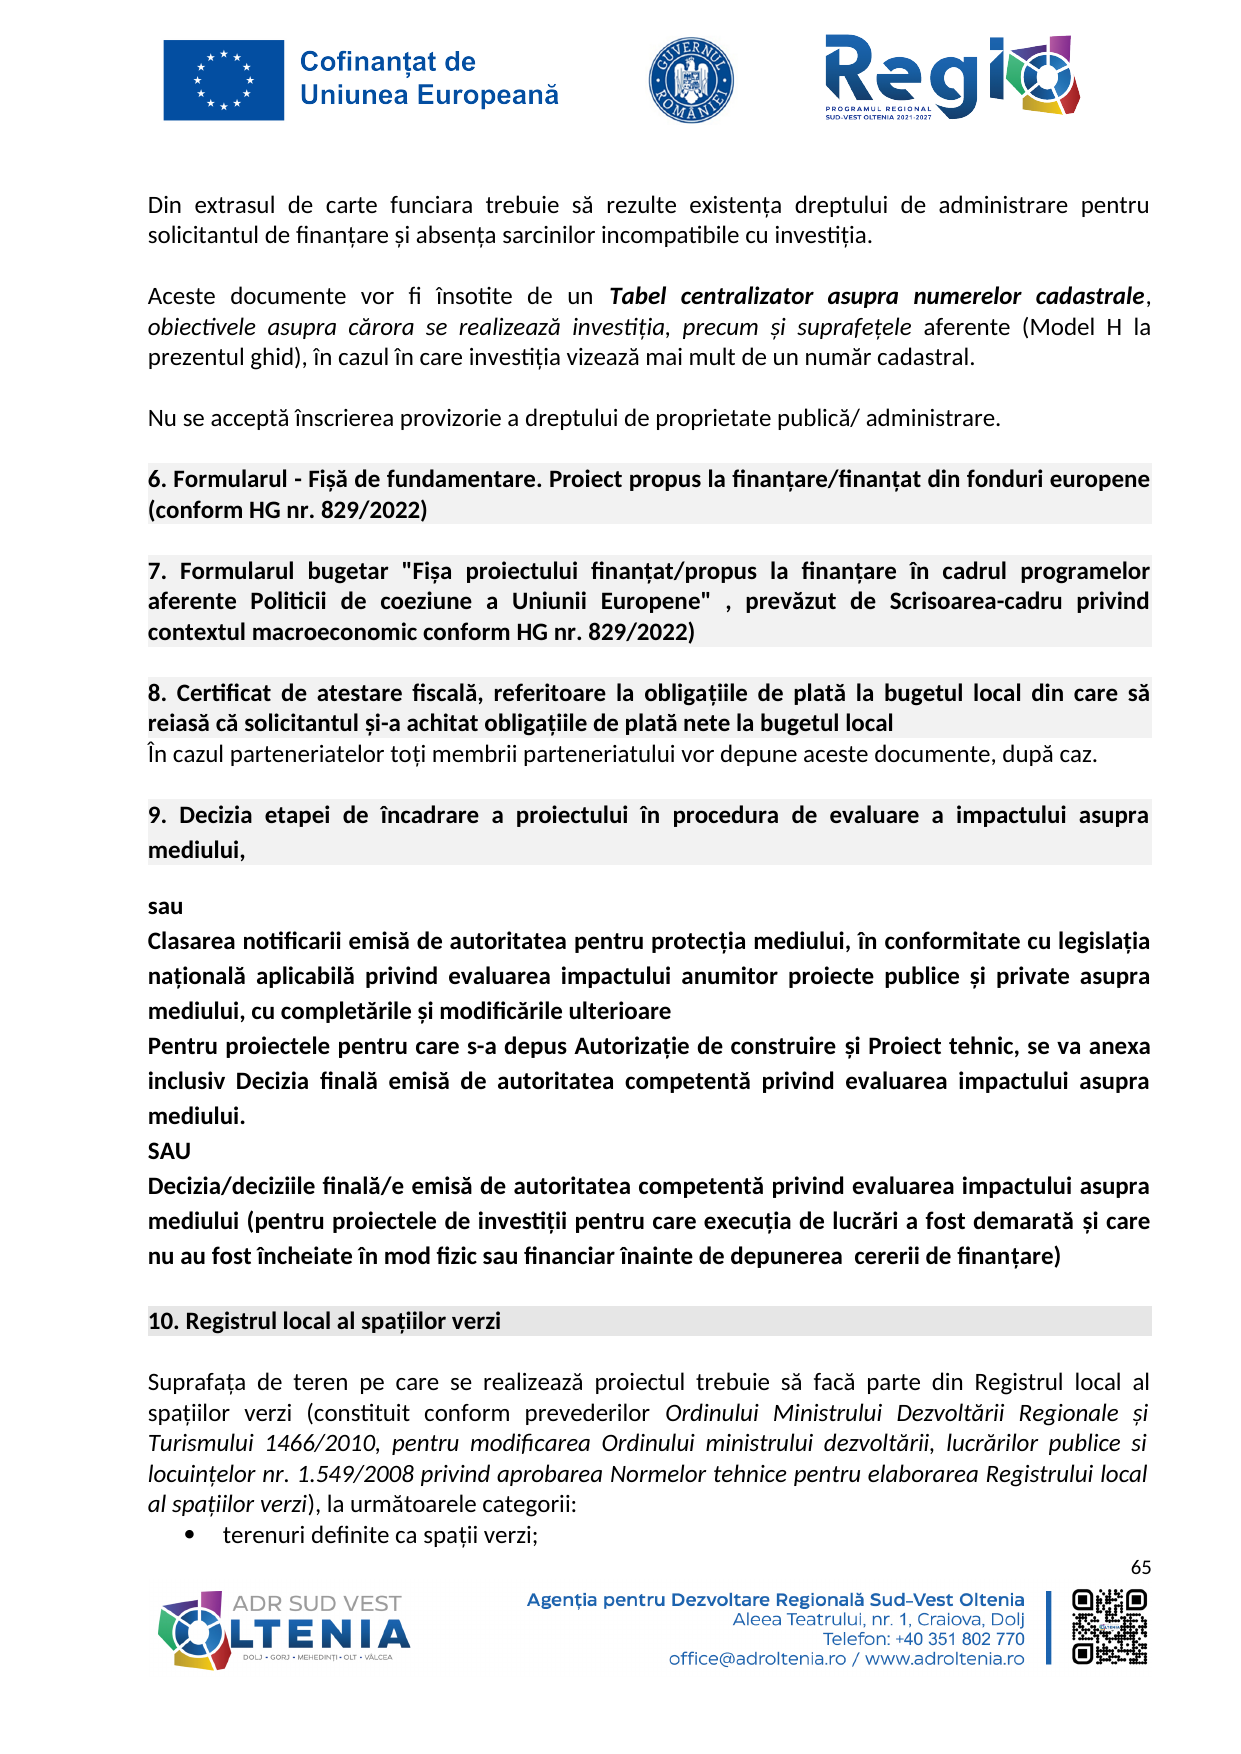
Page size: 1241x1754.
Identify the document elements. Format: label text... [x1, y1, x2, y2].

text 8. Certificat de atestare fiscală, referitoare la obligațiile de plată la bugetul local din care să reiasă că solicitantul și-a achitat obligațiile de plată nete la bugetul local [148, 677, 1152, 738]
picture [645, 35, 739, 125]
list sau [148, 890, 1152, 921]
text 9. Decizia etapei de încadrare a proiectului în procedura de evaluare a impactului asupra mediului, [148, 799, 1152, 865]
picture [148, 1579, 1152, 1677]
text Aceste documente vor fi însotite de un Tabel centralizator asupra numerelor cadastrale, obiectivele asupra cărora se realizează investiția, precum și suprafețele aferente (Model H la prezentul ghid), în cazul în care investiția vizează mai mult de un număr cadastral. [148, 280, 1152, 372]
text 10. Registrul local al spațiilor verzi [148, 1306, 1152, 1336]
text În cazul parteneriatelor toţi membrii parteneriatului vor depune aceste documente, după caz. [148, 738, 1152, 769]
list Pentru proiectele pentru care s-a depus Autorizaţie de construire și Proiect tehnic, se va anexa inclusiv Decizia finală emisă de autoritatea competentă privind evaluarea impactului asupra mediului. [148, 1030, 1152, 1131]
picture [823, 33, 1082, 122]
text Nu se acceptă înscrierea provizorie a dreptului de proprietate publică/ administrare. [148, 402, 1152, 433]
picture [158, 35, 561, 124]
text Suprafaţa de teren pe care se realizează proiectul trebuie să facă parte din Registrul local al spaţiilor verzi (constituit conform prevederilor Ordinului Ministrului Dezvoltării Regionale şi Turismului 1466/2010, pentru modificarea Ordinului ministrului dezvoltării, lucrărilor publice si locuinţelor nr. 1.549/2008 privind aprobarea Normelor tehnice pentru elaborarea Registrului local al spaţiilor verzi), la următoarele categorii: [148, 1367, 1152, 1519]
text 7. Formularul bugetar "Fişa proiectului finanţat/propus la finanţare în cadrul programelor aferente Politicii de coeziune a Uniunii Europene" , prevăzut de Scrisoarea-cadru privind contextul macroeconomic conform HG nr. 829/2022) [148, 555, 1152, 647]
list SAU [148, 1135, 1152, 1166]
list terenuri definite ca spaţii verzi; [185, 1519, 1152, 1550]
list Clasarea notificarii emisă de autoritatea pentru protecția mediului, în conformitate cu legislaţia naţională aplicabilă privind evaluarea impactului anumitor proiecte publice şi private asupra mediului, cu completările şi modificările ulterioare [148, 925, 1152, 1026]
list Decizia/deciziile finală/e emisă de autoritatea competentă privind evaluarea impactului asupra mediului (pentru proiectele de investiţii pentru care execuţia de lucrări a fost demarată și care nu au fost încheiate în mod fizic sau financiar înainte de depunerea cererii de finanțare) [148, 1170, 1152, 1271]
text 6. Formularul - Fişă de fundamentare. Proiect propus la finanţare/finanţat din fonduri europene (conform HG nr. 829/2022) [148, 463, 1152, 524]
text Din extrasul de carte funciara trebuie să rezulte existența dreptului de administrare pentru solicitantul de finanţare și absența sarcinilor incompatibile cu investiția. [148, 189, 1152, 250]
